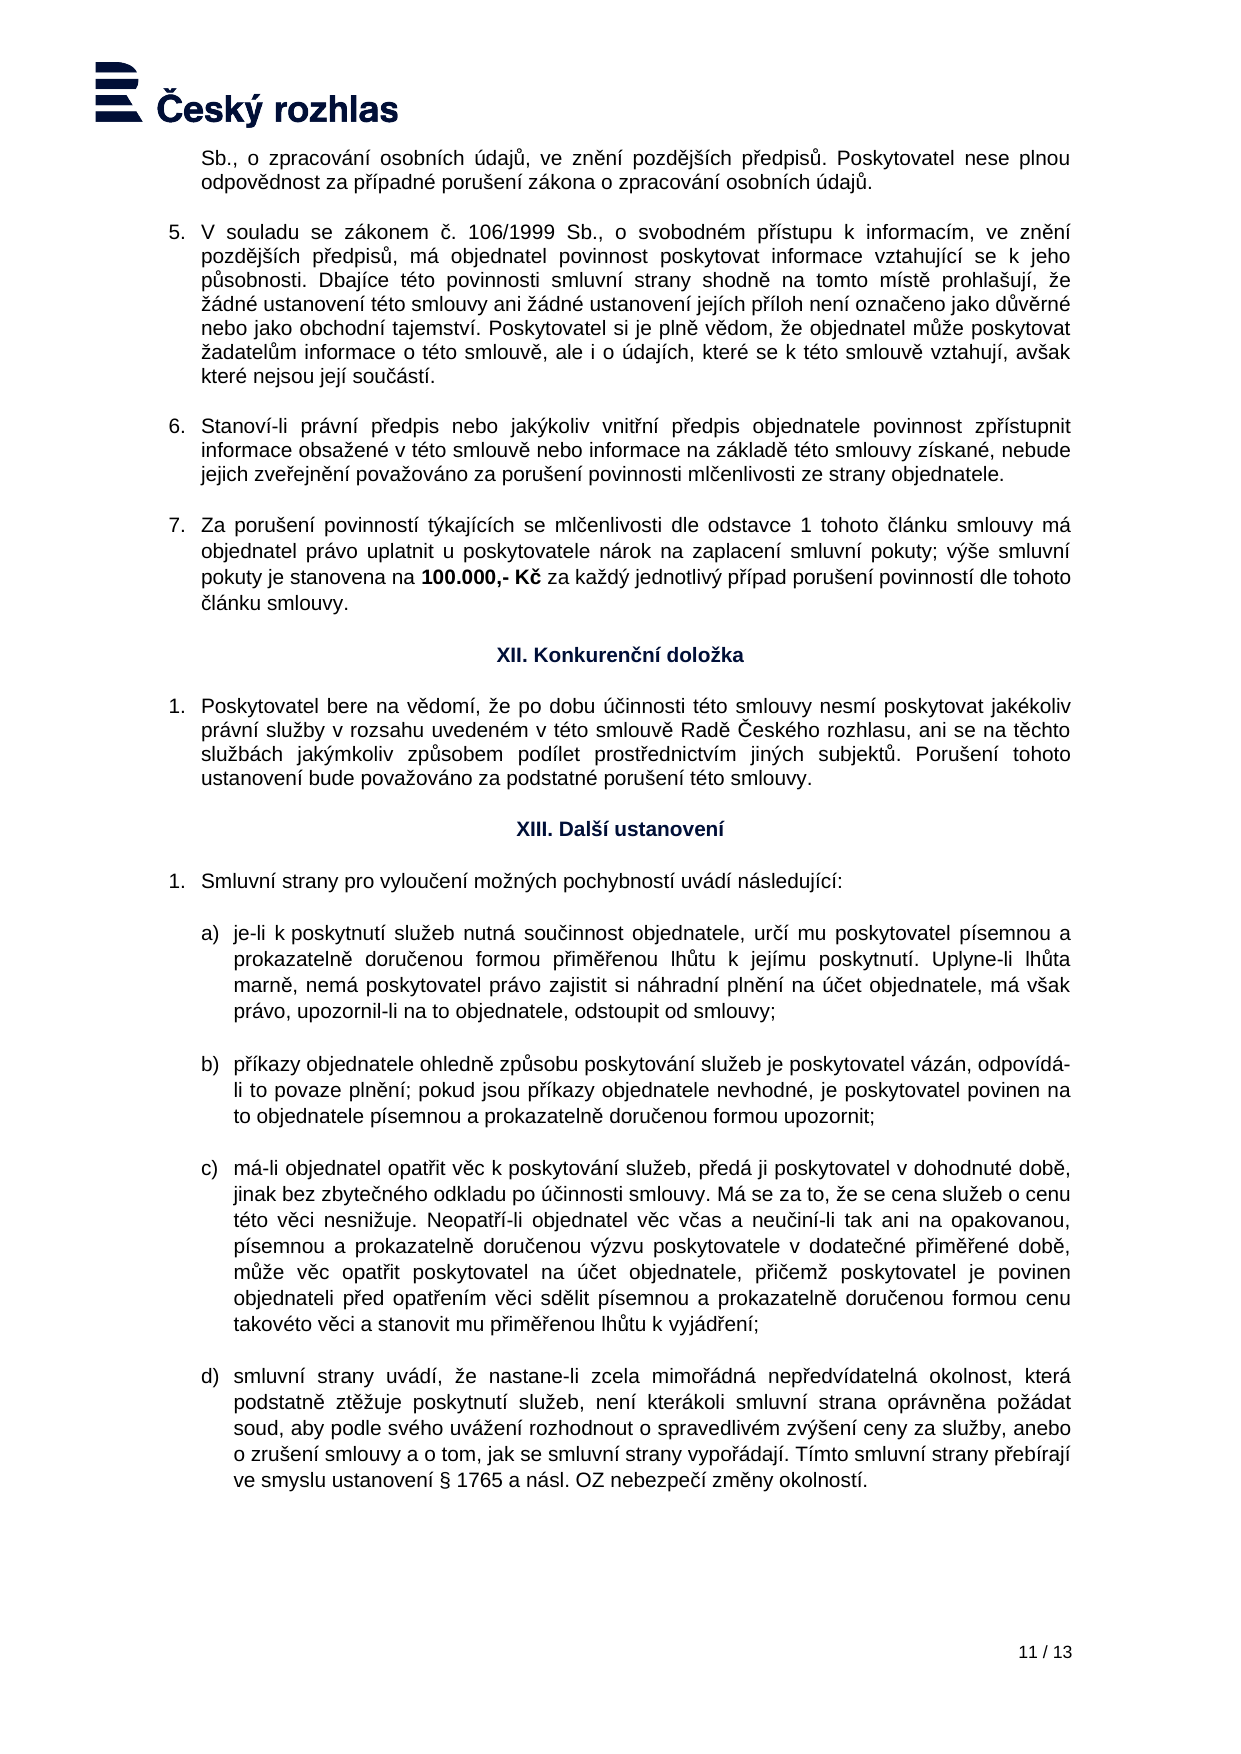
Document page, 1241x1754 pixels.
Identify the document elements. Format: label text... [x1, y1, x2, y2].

list příkazy objednatele ohledně způsobu poskytování služeb je poskytovatel vázán, odpovídá-li to povaze plnění; pokud jsou příkazy objednatele nevhodné, je poskytovatel povinen na to objednatele písemnou a prokazatelně doručenou formou upozornit; [201, 1050, 1072, 1128]
subtitle Konkurenční doložka [168, 642, 1072, 668]
list Poskytovatel bere na vědomí, že po dobu účinnosti této smlouvy nesmí poskytovat jakékoliv právní služby v rozsahu uvedeném v této smlouvě Radě Českého rozhlasu, ani se na těchto službách jakýmkoliv způsobem podílet prostřednictvím jiných subjektů. Porušení tohoto ustanovení bude považováno za podstatné porušení této smlouvy. [168, 694, 1072, 790]
list Za porušení povinností týkajících se mlčenlivosti dle odstavce 1 tohoto článku smlouvy má objednatel právo uplatnit u poskytovatele nárok na zaplacení smluvní pokuty; výše smluvní pokuty je stanovena na 100.000,- Kč za každý jednotlivý případ porušení povinností dle tohoto článku smlouvy. [168, 512, 1072, 616]
subtitle Další ustanovení [168, 816, 1072, 842]
list Stanoví-li právní předpis nebo jakýkoliv vnitřní předpis objednatele povinnost zpřístupnit informace obsažené v této smlouvě nebo informace na základě této smlouvy získané, nebude jejich zveřejnění považováno za porušení povinnosti mlčenlivosti ze strany objednatele. [168, 414, 1072, 486]
list má-li objednatel opatřit věc k poskytování služeb, předá ji poskytovatel v dohodnuté době, jinak bez zbytečného odkladu po účinnosti smlouvy. Má se za to, že se cena služeb o cenu této věci nesnižuje. Neopatří-li objednatel věc včas a neučiní-li tak ani na opakovanou, písemnou a prokazatelně doručenou výzvu poskytovatele v dodatečné přiměřené době, může věc opatřit poskytovatel na účet objednatele, přičemž poskytovatel je povinen objednateli před opatřením věci sdělit písemnou a prokazatelně doručenou formou cenu takovéto věci a stanovit mu přiměřenou lhůtu k vyjádření; [201, 1154, 1072, 1337]
list je-li k poskytnutí služeb nutná součinnost objednatele, určí mu poskytovatel písemnou a prokazatelně doručenou formou přiměřenou lhůtu k jejímu poskytnutí. Uplyne-li lhůta marně, nemá poskytovatel právo zajistit si náhradní plnění na účet objednatele, má však právo, upozornil-li na to objednatele, odstoupit od smlouvy; [201, 920, 1072, 1024]
list smluvní strany uvádí, že nastane-li zcela mimořádná nepředvídatelná okolnost, která podstatně ztěžuje poskytnutí služeb, není kterákoli smluvní strana oprávněna požádat soud, aby podle svého uvážení rozhodnout o spravedlivém zvýšení ceny za služby, anebo o zrušení smlouvy a o tom, jak se smluvní strany vypořádají. Tímto smluvní strany přebírají ve smyslu ustanovení § 1765 a násl. OZ nebezpečí změny okolností. [201, 1363, 1072, 1493]
picture [95, 62, 398, 128]
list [168, 146, 1072, 194]
list V souladu se zákonem č. 106/1999 Sb., o svobodném přístupu k informacím, ve znění pozdějších předpisů, má objednatel povinnost poskytovat informace vztahující se k jeho působnosti. Dbajíce této povinnosti smluvní strany shodně na tomto místě prohlašují, že žádné ustanovení této smlouvy ani žádné ustanovení jejích příloh není označeno jako důvěrné nebo jako obchodní tajemství. Poskytovatel si je plně vědom, že objednatel může poskytovat žadatelům informace o této smlouvě, ale i o údajích, které se k této smlouvě vztahují, avšak které nejsou její součástí. [168, 220, 1072, 388]
list Smluvní strany pro vyloučení možných pochybností uvádí následující: [168, 868, 1072, 894]
